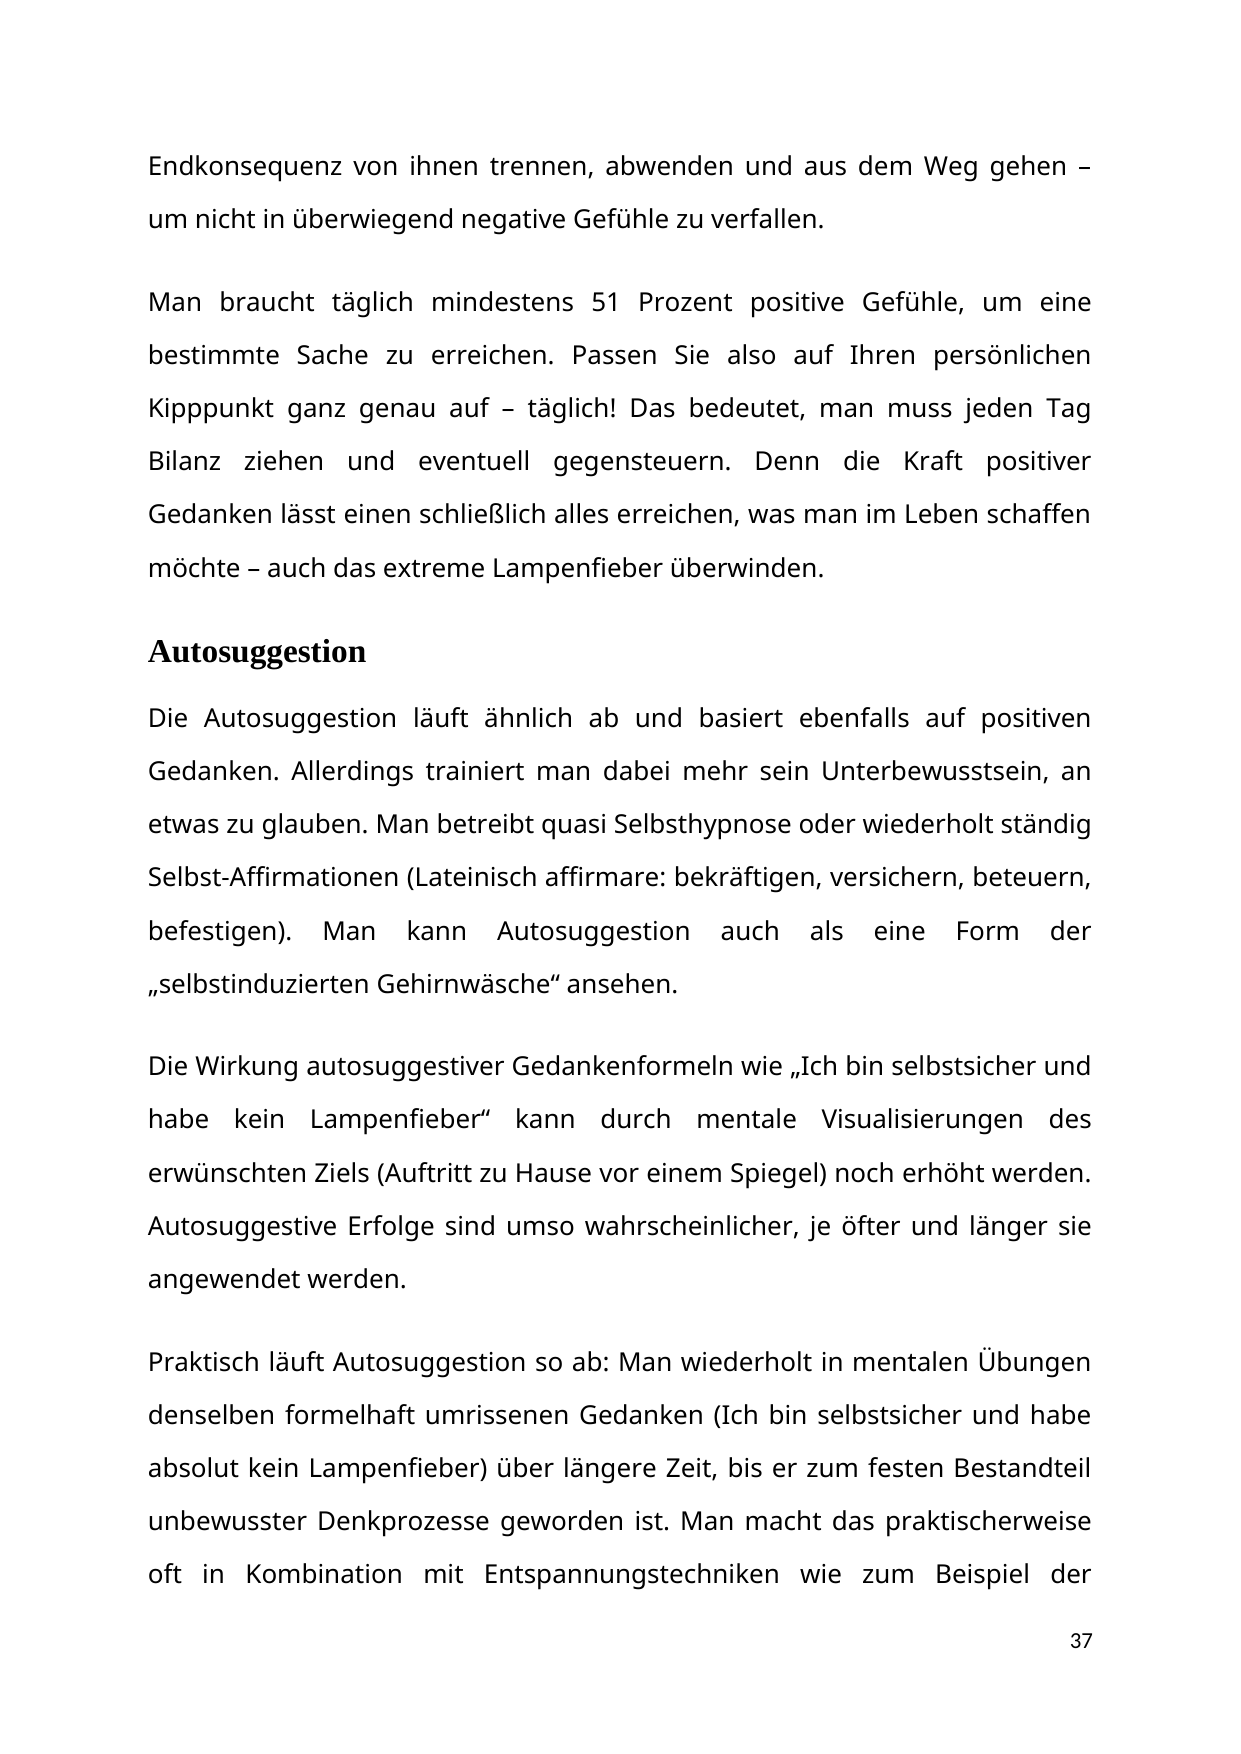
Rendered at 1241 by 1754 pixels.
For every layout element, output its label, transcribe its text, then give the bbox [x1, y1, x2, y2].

text Die Wirkung autosuggestiver Gedankenformeln wie „Ich bin selbstsicher und habe kein Lampenfieber“ kann durch mentale Visualisierungen des erwünschten Ziels (Auftritt zu Hause vor einem Spiegel) noch erhöht werden. Autosuggestive Erfolge sind umso wahrscheinlicher, je öfter und länger sie angewendet werden. [148, 1048, 1093, 1296]
list Man braucht täglich mindestens 51 Prozent positive Gefühle, um eine bestimmte Sache zu erreichen. Passen Sie also auf Ihren persönlichen Kipppunkt ganz genau auf – täglich! Das bedeutet, man muss jeden Tag Bilanz ziehen und eventuell gegensteuern. Denn die Kraft positiver Gedanken lässt einen schließlich alles erreichen, was man im Leben schaffen möchte – auch das extreme Lampenfieber überwinden. [148, 283, 1093, 585]
text Die Autosuggestion läuft ähnlich ab und basiert ebenfalls auf positiven Gedanken. Allerdings trainiert man dabei mehr sein Unterbewusstsein, an etwas zu glauben. Man betreibt quasi Selbsthypnose oder wiederholt ständig Selbst-Affirmationen (Lateinisch affirmare: bekräftigen, versichern, beteuern, befestigen). Man kann Autosuggestion auch als eine Form der „selbstinduzierten Gehirnwäsche“ ansehen. [148, 699, 1093, 1001]
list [148, 148, 1093, 236]
subtitle Autosuggestion [148, 632, 1093, 670]
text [148, 1343, 1093, 1592]
